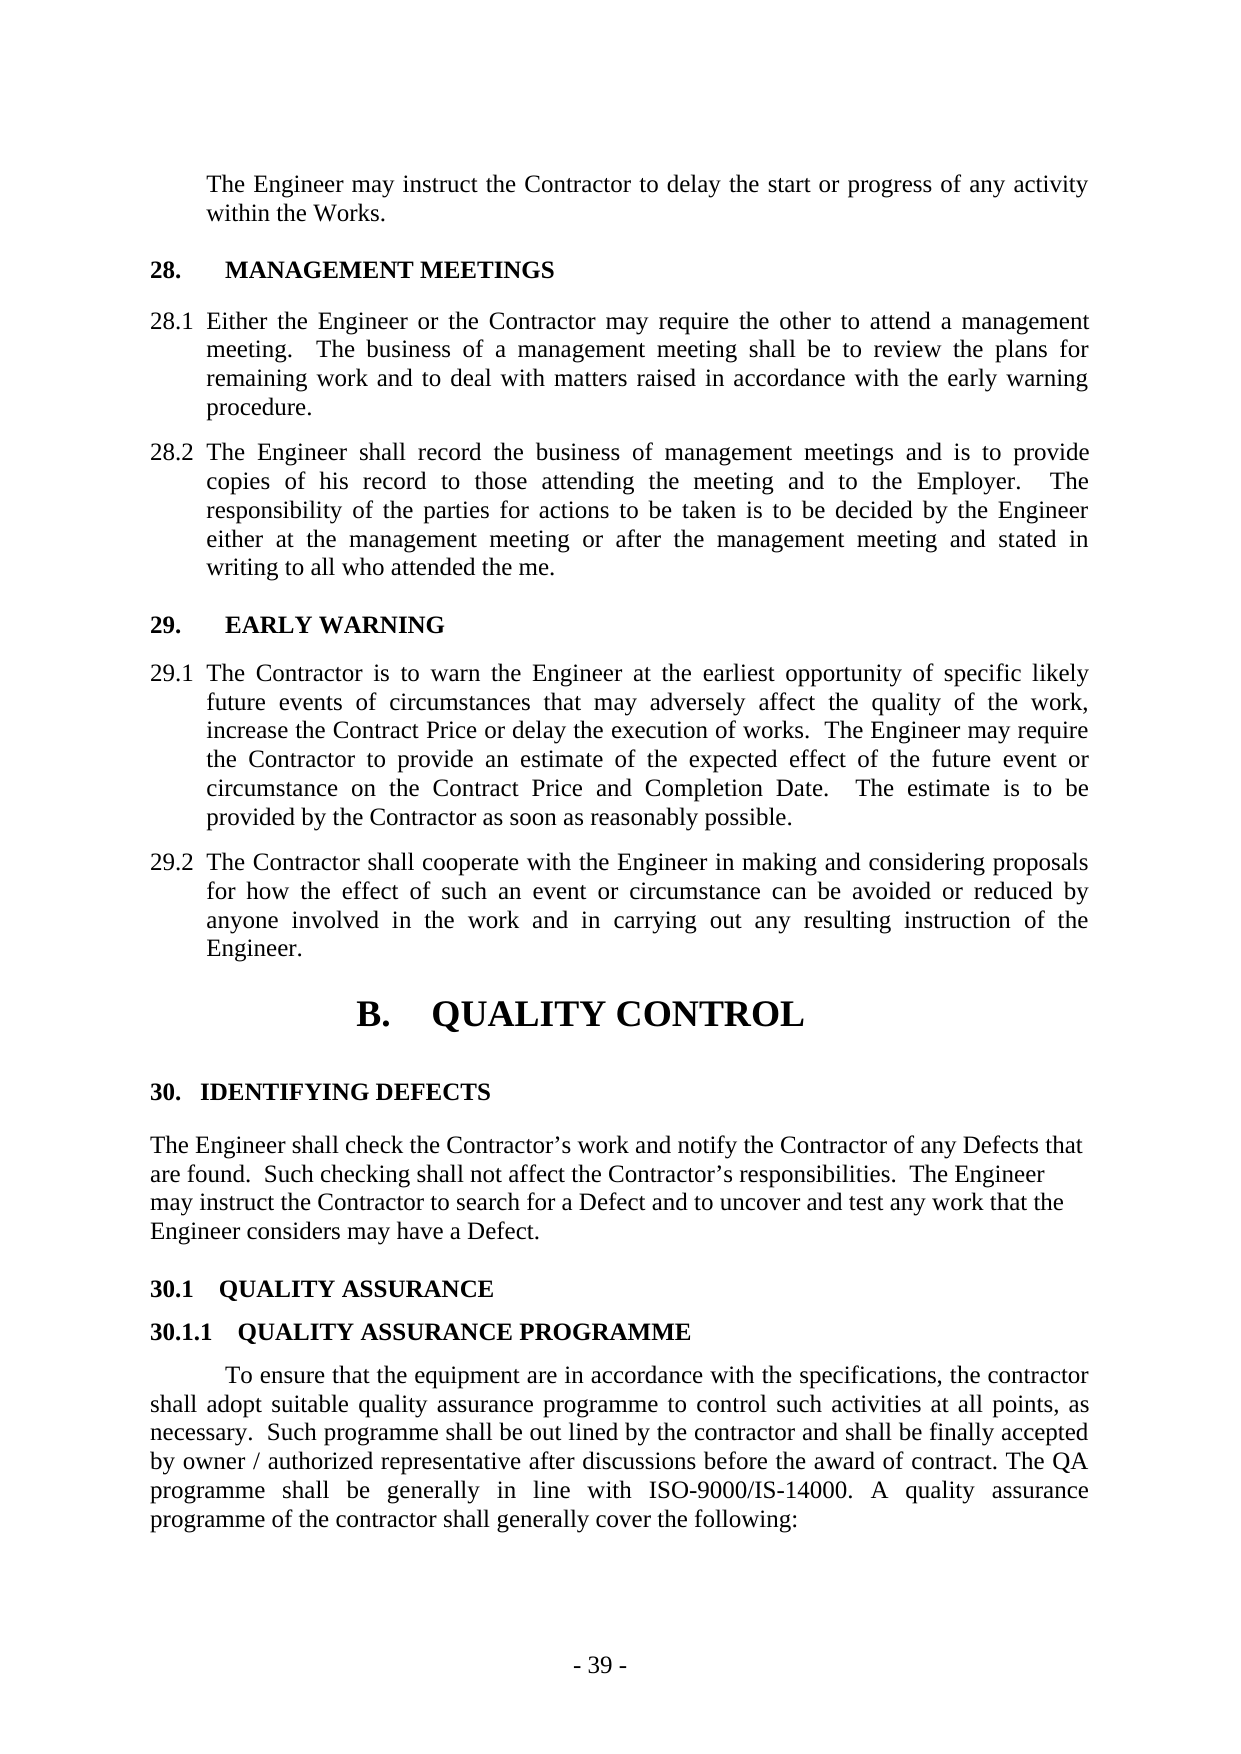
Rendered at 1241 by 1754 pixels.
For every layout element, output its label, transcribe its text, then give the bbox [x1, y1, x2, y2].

list The Contractor is to warn the Engineer at the earliest opportunity of specific likely future events of circumstances that may adversely affect the quality of the work, increase the Contract Price or delay the execution of works. The Engineer may require the Contractor to provide an estimate of the expected effect of the future event or circumstance on the Contract Price and Completion Date. The estimate is to be provided by the Contractor as soon as reasonably possible. [150, 658, 1090, 830]
text The Engineer may instruct the Contractor to delay the start or progress of any activity within the Works. [206, 169, 1090, 227]
subtitle 30.1 QUALITY ASSURANCE [150, 1274, 1090, 1302]
text 28. MANAGEMENT MEETINGS [150, 255, 1090, 284]
list Either the Engineer or the Contractor may require the other to attend a management meeting. The business of a management meeting shall be to review the plans for remaining work and to deal with matters raised in accordance with the early warning procedure. [150, 306, 1090, 421]
text 29. EARLY WARNING [150, 610, 1090, 639]
list QUALITY CONTROL [356, 991, 1090, 1034]
subtitle 30.1.1 QUALITY ASSURANCE PROGRAMME [150, 1317, 1090, 1346]
list The Contractor shall cooperate with the Engineer in making and considering proposals for how the effect of such an event or circumstance can be avoided or reduced by anyone involved in the work and in carrying out any resulting instruction of the Engineer. [150, 847, 1090, 962]
text The Engineer shall check the Contractor’s work and notify the Contractor of any Defects that are found. Such checking shall not affect the Contractor’s responsibilities. The Engineer may instruct the Contractor to search for a Defect and to uncover and test any work that the Engineer considers may have a Defect. [150, 1130, 1090, 1245]
text 30. IDENTIFYING DEFECTS [150, 1077, 1090, 1106]
text To ensure that the equipment are in accordance with the specifications, the contractor shall adopt suitable quality assurance programme to control such activities at all points, as necessary. Such programme shall be out lined by the contractor and shall be finally accepted by owner / authorized representative after discussions before the award of contract. The QA programme shall be generally in line with ISO-9000/IS-14000. A quality assurance programme of the contractor shall generally cover the following: [150, 1360, 1090, 1532]
list The Engineer shall record the business of management meetings and is to provide copies of his record to those attending the meeting and to the Employer. The responsibility of the parties for actions to be taken is to be decided by the Engineer either at the management meeting or after the management meeting and stated in writing to all who attended the me. [150, 437, 1090, 581]
